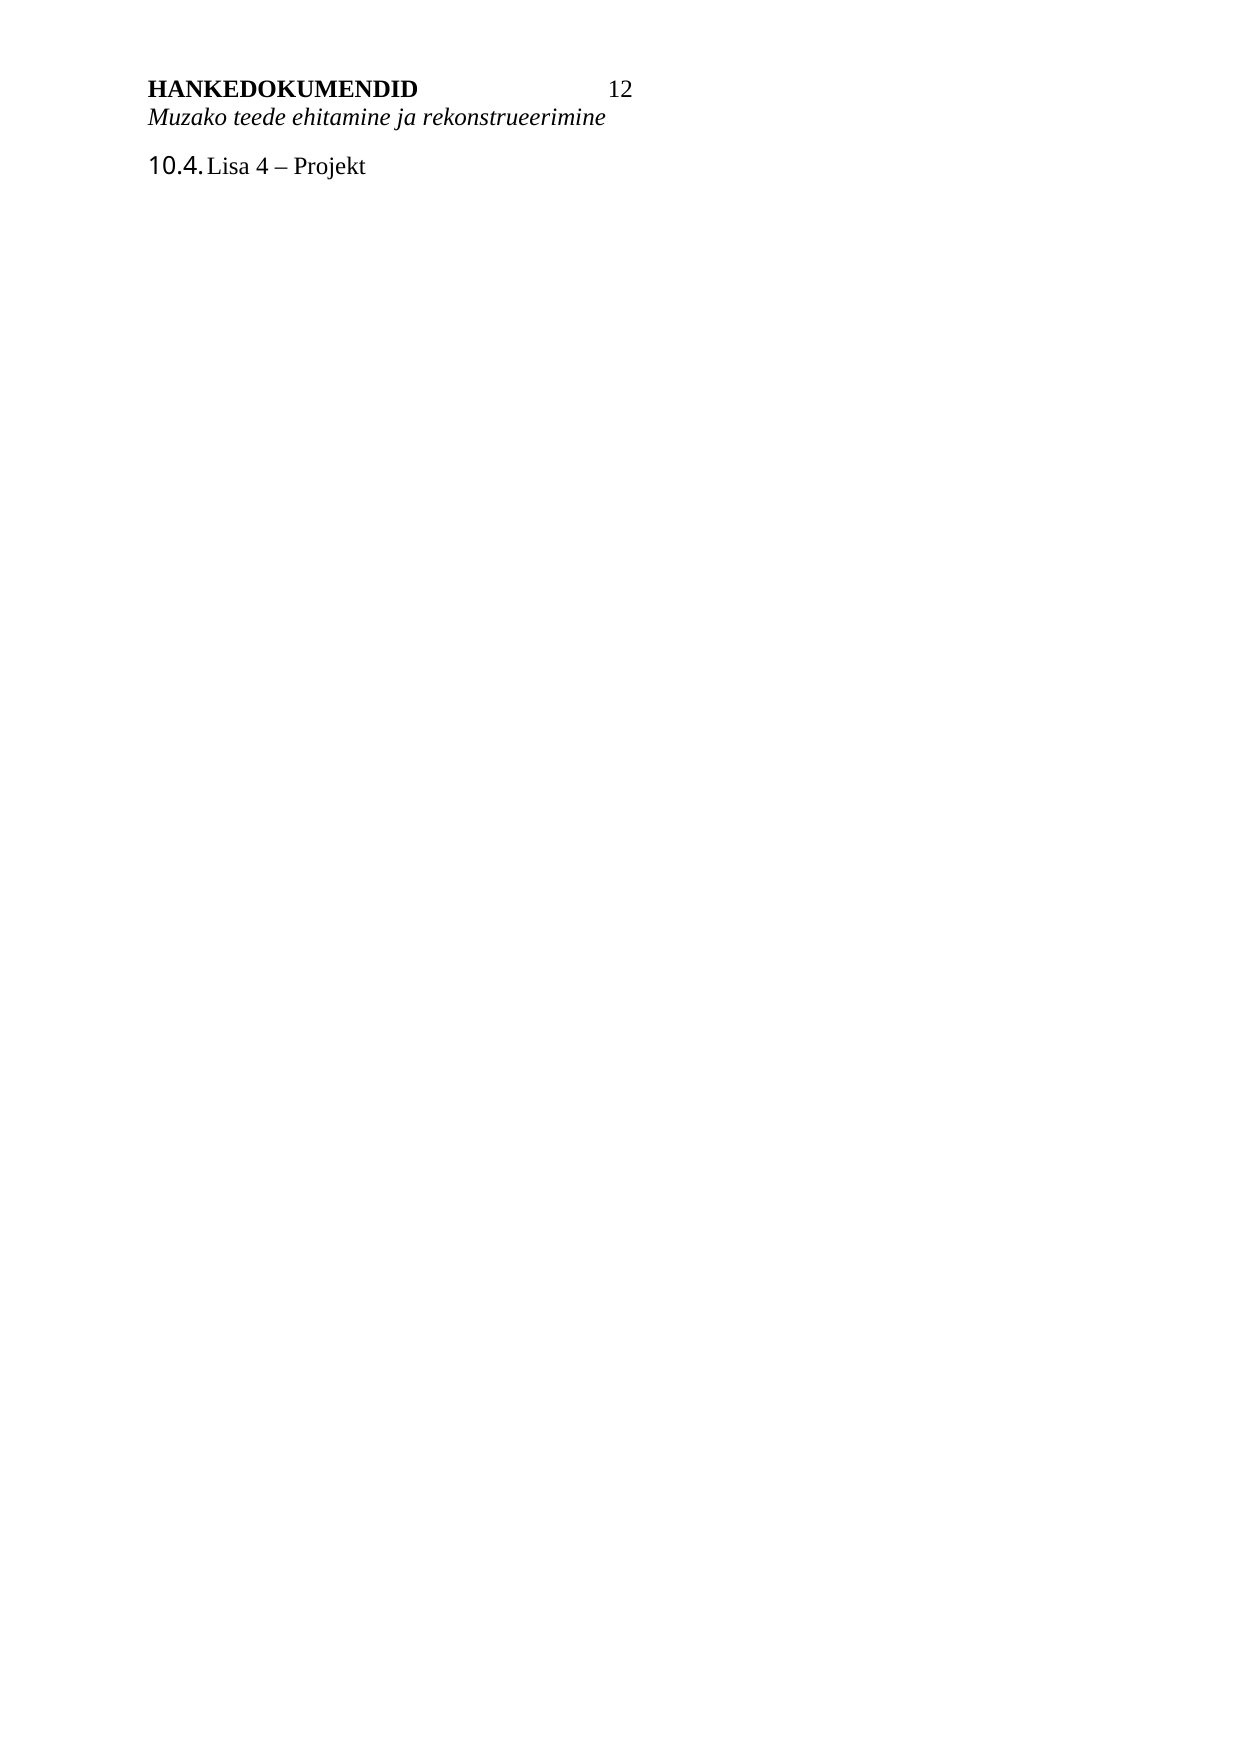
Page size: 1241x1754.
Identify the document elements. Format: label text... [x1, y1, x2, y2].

text 10.4. Lisa 4 – Projekt [148, 148, 1093, 182]
